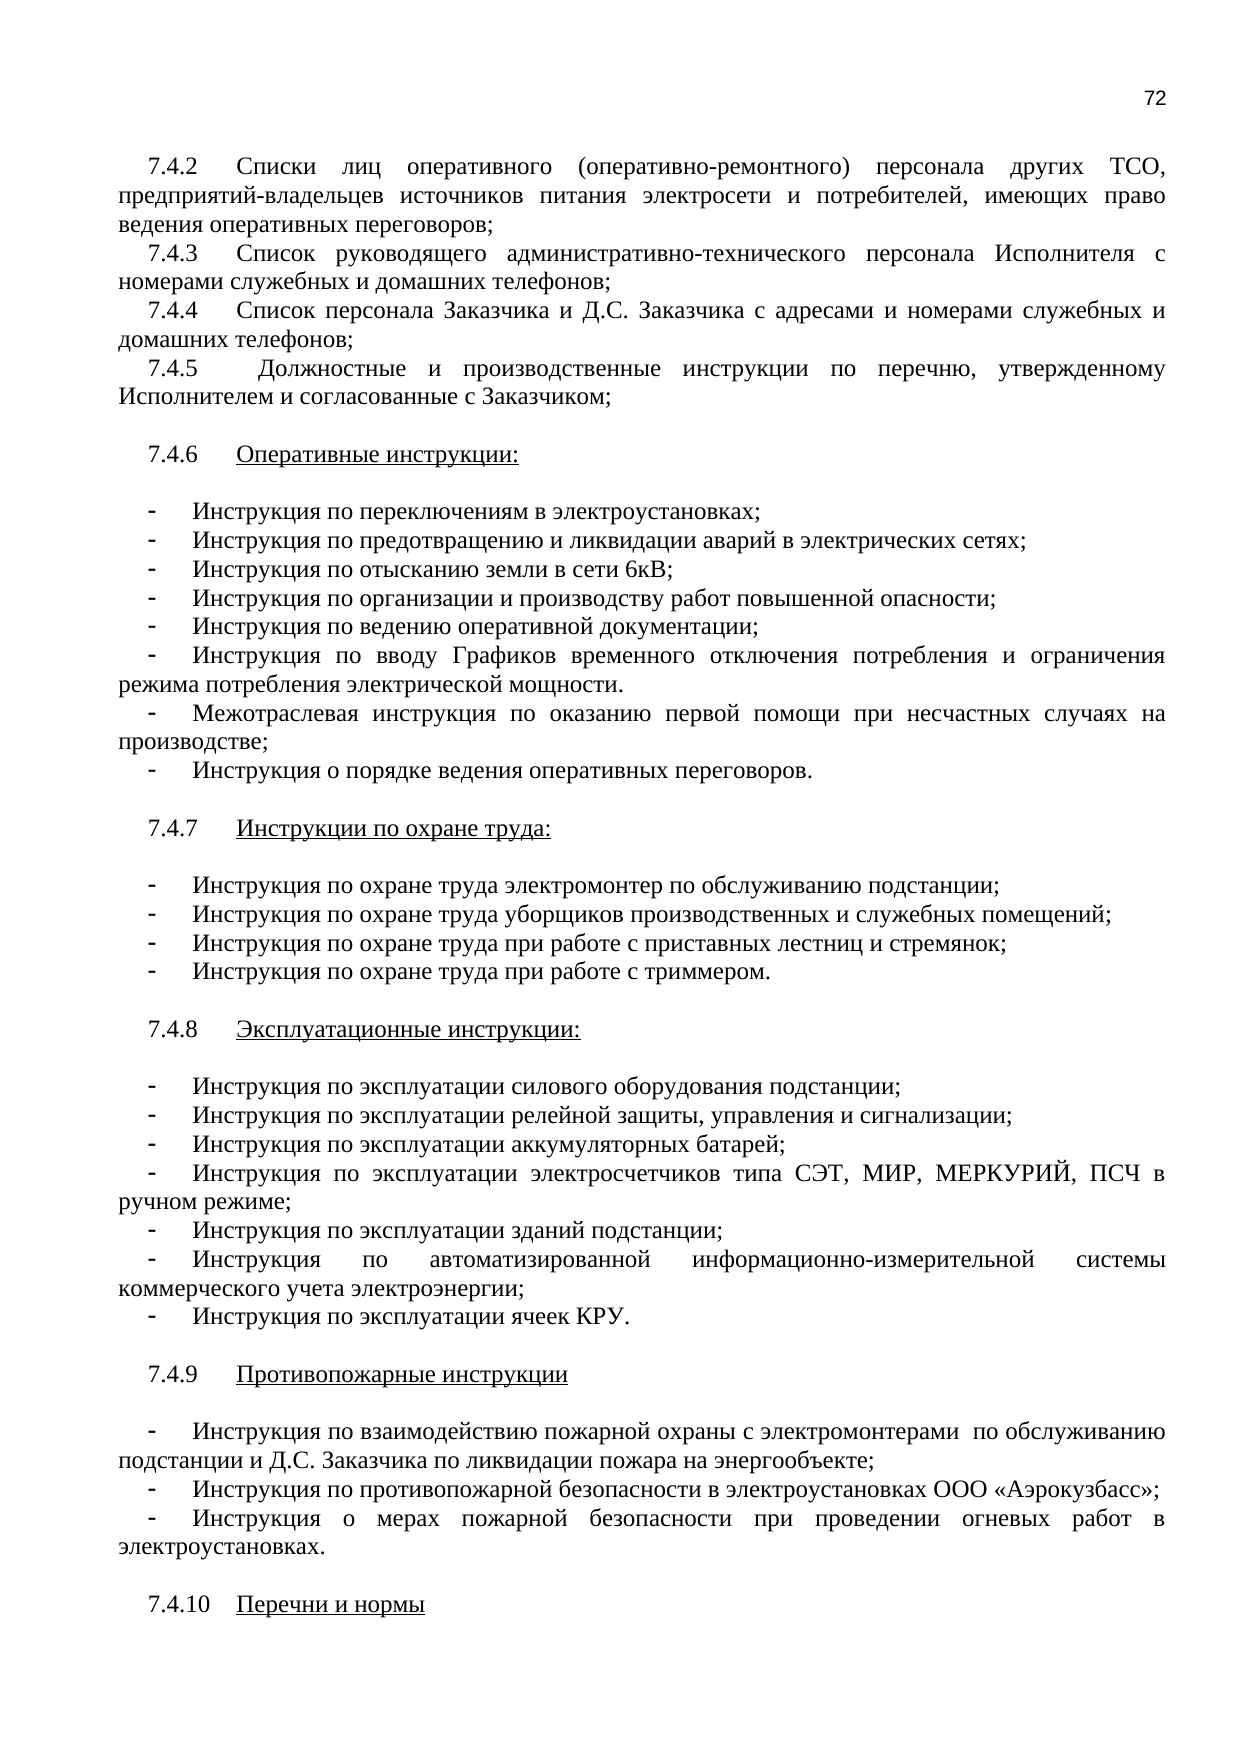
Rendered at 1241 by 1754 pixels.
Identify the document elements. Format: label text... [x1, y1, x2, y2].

list Инструкция по предотвращению и ликвидации аварий в электрических сетях; [118, 525, 1167, 554]
list Инструкция о мерах пожарной безопасности при проведении огневых работ в электроустановках. [118, 1503, 1167, 1560]
list Инструкция по переключениям в электроустановках; [118, 496, 1167, 525]
list Список руководящего административно-технического персонала Исполнителя с номерами служебных и домашних телефонов; [118, 238, 1167, 295]
list Инструкция по эксплуатации релейной защиты, управления и сигнализации; [118, 1100, 1167, 1129]
list Инструкция по эксплуатации ячеек КРУ. [118, 1301, 1167, 1330]
list Противопожарные инструкции [118, 1359, 1167, 1388]
list Инструкция по автоматизированной информационно-измерительной системы коммерческого учета электроэнергии; [118, 1244, 1167, 1301]
list Инструкция по противопожарной безопасности в электроустановках ООО «Аэрокузбасс»; [118, 1474, 1167, 1503]
list Список персонала Заказчика и Д.С. Заказчика с адресами и номерами служебных и домашних телефонов; [118, 295, 1167, 353]
list Инструкция по эксплуатации силового оборудования подстанции; [118, 1071, 1167, 1100]
list Инструкция по эксплуатации электросчетчиков типа СЭТ, МИР, МЕРКУРИЙ, ПСЧ в ручном режиме; [118, 1158, 1167, 1215]
list Оперативные инструкции: [118, 439, 1167, 468]
list Инструкция по эксплуатации аккумуляторных батарей; [118, 1129, 1167, 1158]
list Инструкция по охране труда электромонтер по обслуживанию подстанции; [118, 870, 1167, 899]
list Инструкция по охране труда уборщиков производственных и служебных помещений; [118, 899, 1167, 928]
list Инструкция по вводу Графиков временного отключения потребления и ограничения режима потребления электрической мощности. [118, 640, 1167, 698]
list Перечни и нормы [118, 1589, 1167, 1618]
list Списки лиц оперативного (оперативно-ремонтного) персонала других ТСО, предприятий-владельцев источников питания электросети и потребителей, имеющих право ведения оперативных переговоров; [118, 151, 1167, 238]
list Инструкция по взаимодействию пожарной охраны с электромонтерами по обслуживанию подстанции и Д.С. Заказчика по ликвидации пожара на энергообъекте; [118, 1416, 1167, 1474]
list Инструкция о порядке ведения оперативных переговоров. [118, 755, 1167, 784]
list Инструкция по эксплуатации зданий подстанции; [118, 1215, 1167, 1244]
list Должностные и производственные инструкции по перечню, утвержденному Исполнителем и согласованные с Заказчиком; [118, 353, 1167, 410]
list Межотраслевая инструкция по оказанию первой помощи при несчастных случаях на производстве; [118, 698, 1167, 755]
list Инструкции по охране труда: [118, 813, 1167, 841]
list Инструкция по охране труда при работе с триммером. [118, 956, 1167, 985]
list Инструкция по ведению оперативной документации; [118, 611, 1167, 640]
list Инструкция по организации и производству работ повышенной опасности; [118, 583, 1167, 611]
list Эксплуатационные инструкции: [118, 1014, 1167, 1043]
list Инструкция по охране труда при работе с приставных лестниц и стремянок; [118, 928, 1167, 956]
list Инструкция по отысканию земли в сети 6кВ; [118, 554, 1167, 583]
